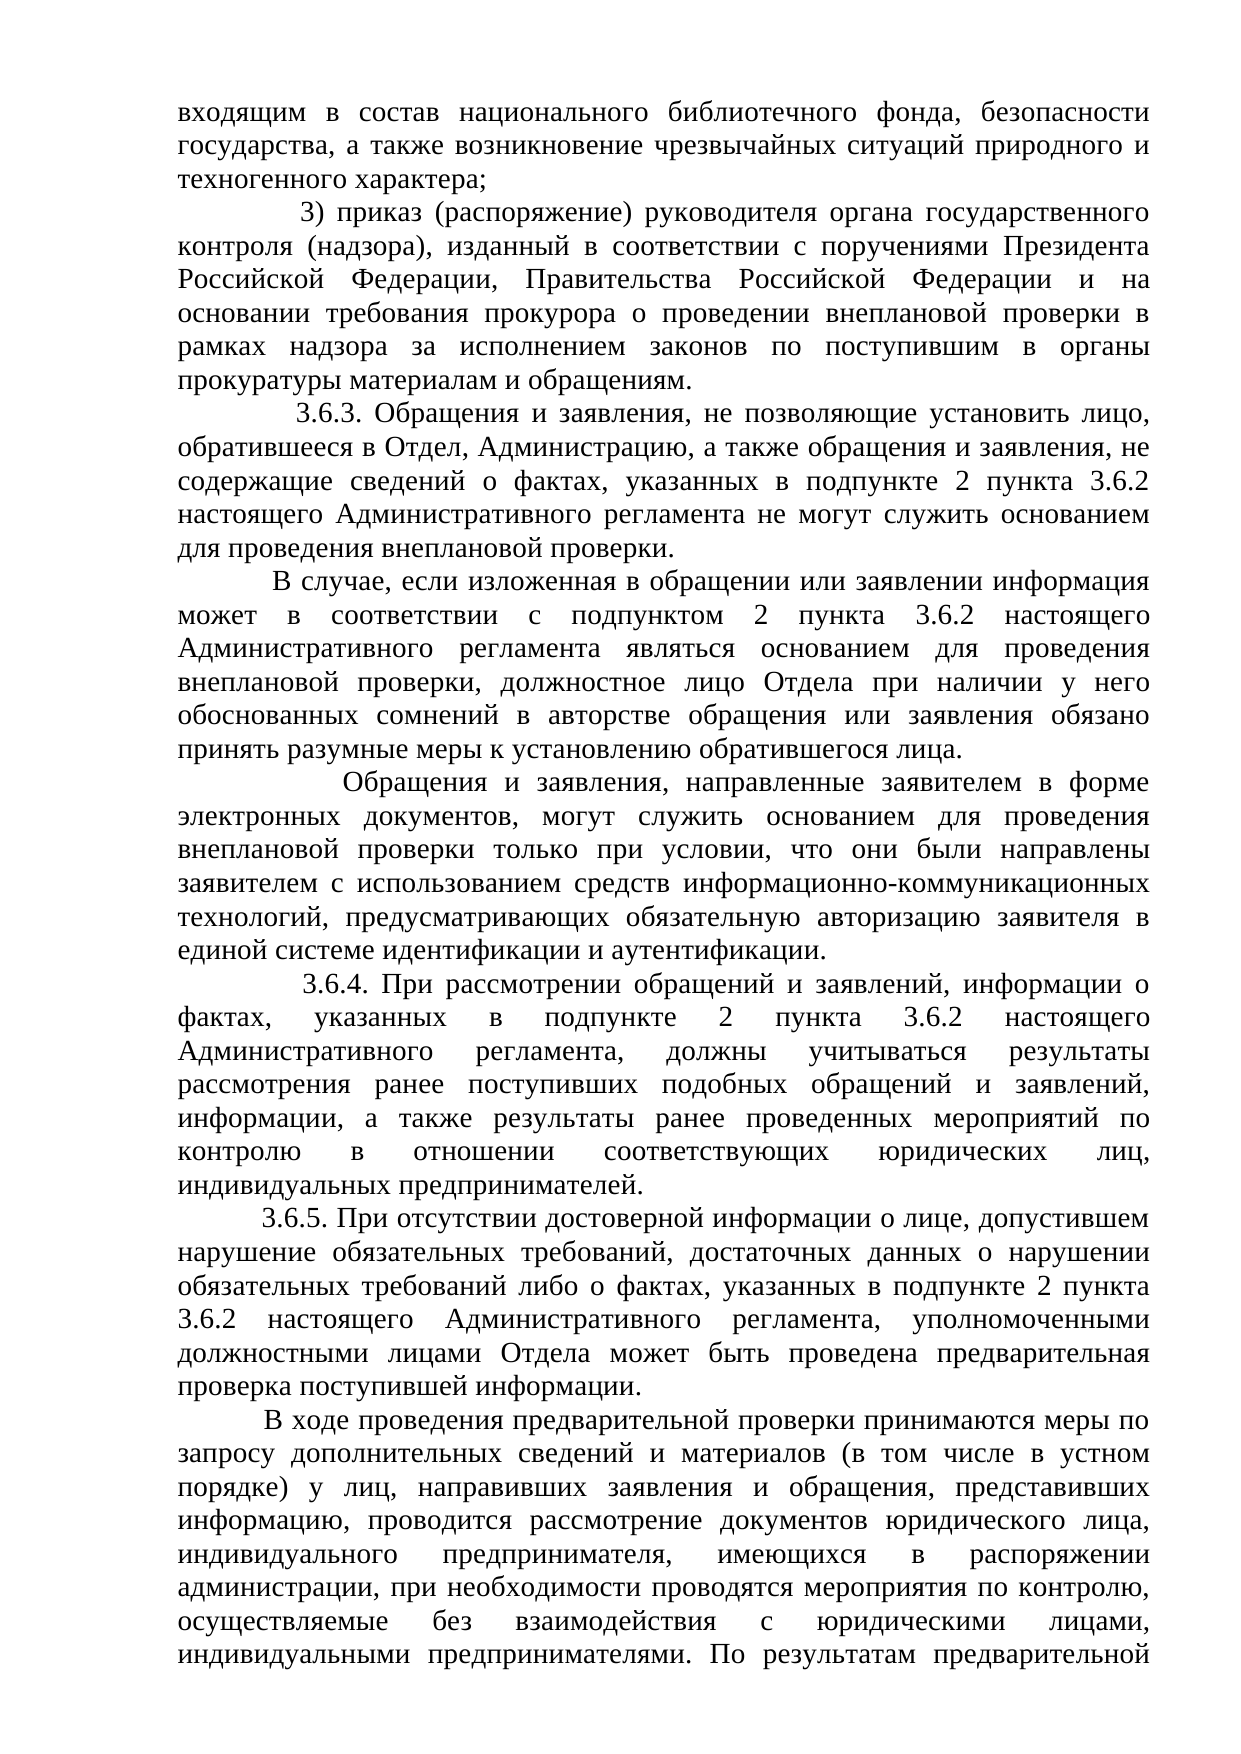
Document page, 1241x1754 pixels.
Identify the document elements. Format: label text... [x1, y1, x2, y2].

text Обращения и заявления, направленные заявителем в форме электронных документов, могут служить основанием для проведения внеплановой проверки только при условии, что они были направлены заявителем с использованием средств информационно-коммуникационных технологий, предусматривающих обязательную авторизацию заявителя в единой системе идентификации и аутентификации. [177, 764, 1152, 966]
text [177, 1402, 1152, 1670]
text 3.6.4. При рассмотрении обращений и заявлений, информации о фактах, указанных в подпункте 2 пункта 3.6.2 настоящего Административного регламента, должны учитываться результаты рассмотрения ранее поступивших подобных обращений и заявлений, информации, а также результаты ранее проведенных мероприятий по контролю в отношении соответствующих юридических лиц, индивидуальных предпринимателей. [177, 966, 1152, 1201]
text В случае, если изложенная в обращении или заявлении информация может в соответствии с подпунктом 2 пункта 3.6.2 настоящего Административного регламента являться основанием для проведения внеплановой проверки, должностное лицо Отдела при наличии у него обоснованных сомнений в авторстве обращения или заявления обязано принять разумные меры к установлению обратившегося лица. [177, 563, 1152, 764]
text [177, 94, 1152, 194]
text 3) приказ (распоряжение) руководителя органа государственного контроля (надзора), изданный в соответствии с поручениями Президента Российской Федерации, Правительства Российской Федерации и на основании требования прокурора о проведении внеплановой проверки в рамках надзора за исполнением законов по поступившим в органы прокуратуры материалам и обращениям. [177, 194, 1152, 396]
text 3.6.5. При отсутствии достоверной информации о лице, допустившем нарушение обязательных требований, достаточных данных о нарушении обязательных требований либо о фактах, указанных в подпункте 2 пункта 3.6.2 настоящего Административного регламента, уполномоченными должностными лицами Отдела может быть проведена предварительная проверка поступившей информации. [177, 1201, 1152, 1402]
text 3.6.3. Обращения и заявления, не позволяющие установить лицо, обратившееся в Отдел, Администрацию, а также обращения и заявления, не содержащие сведений о фактах, указанных в подпункте 2 пункта 3.6.2 настоящего Административного регламента не могут служить основанием для проведения внеплановой проверки. [177, 396, 1152, 563]
